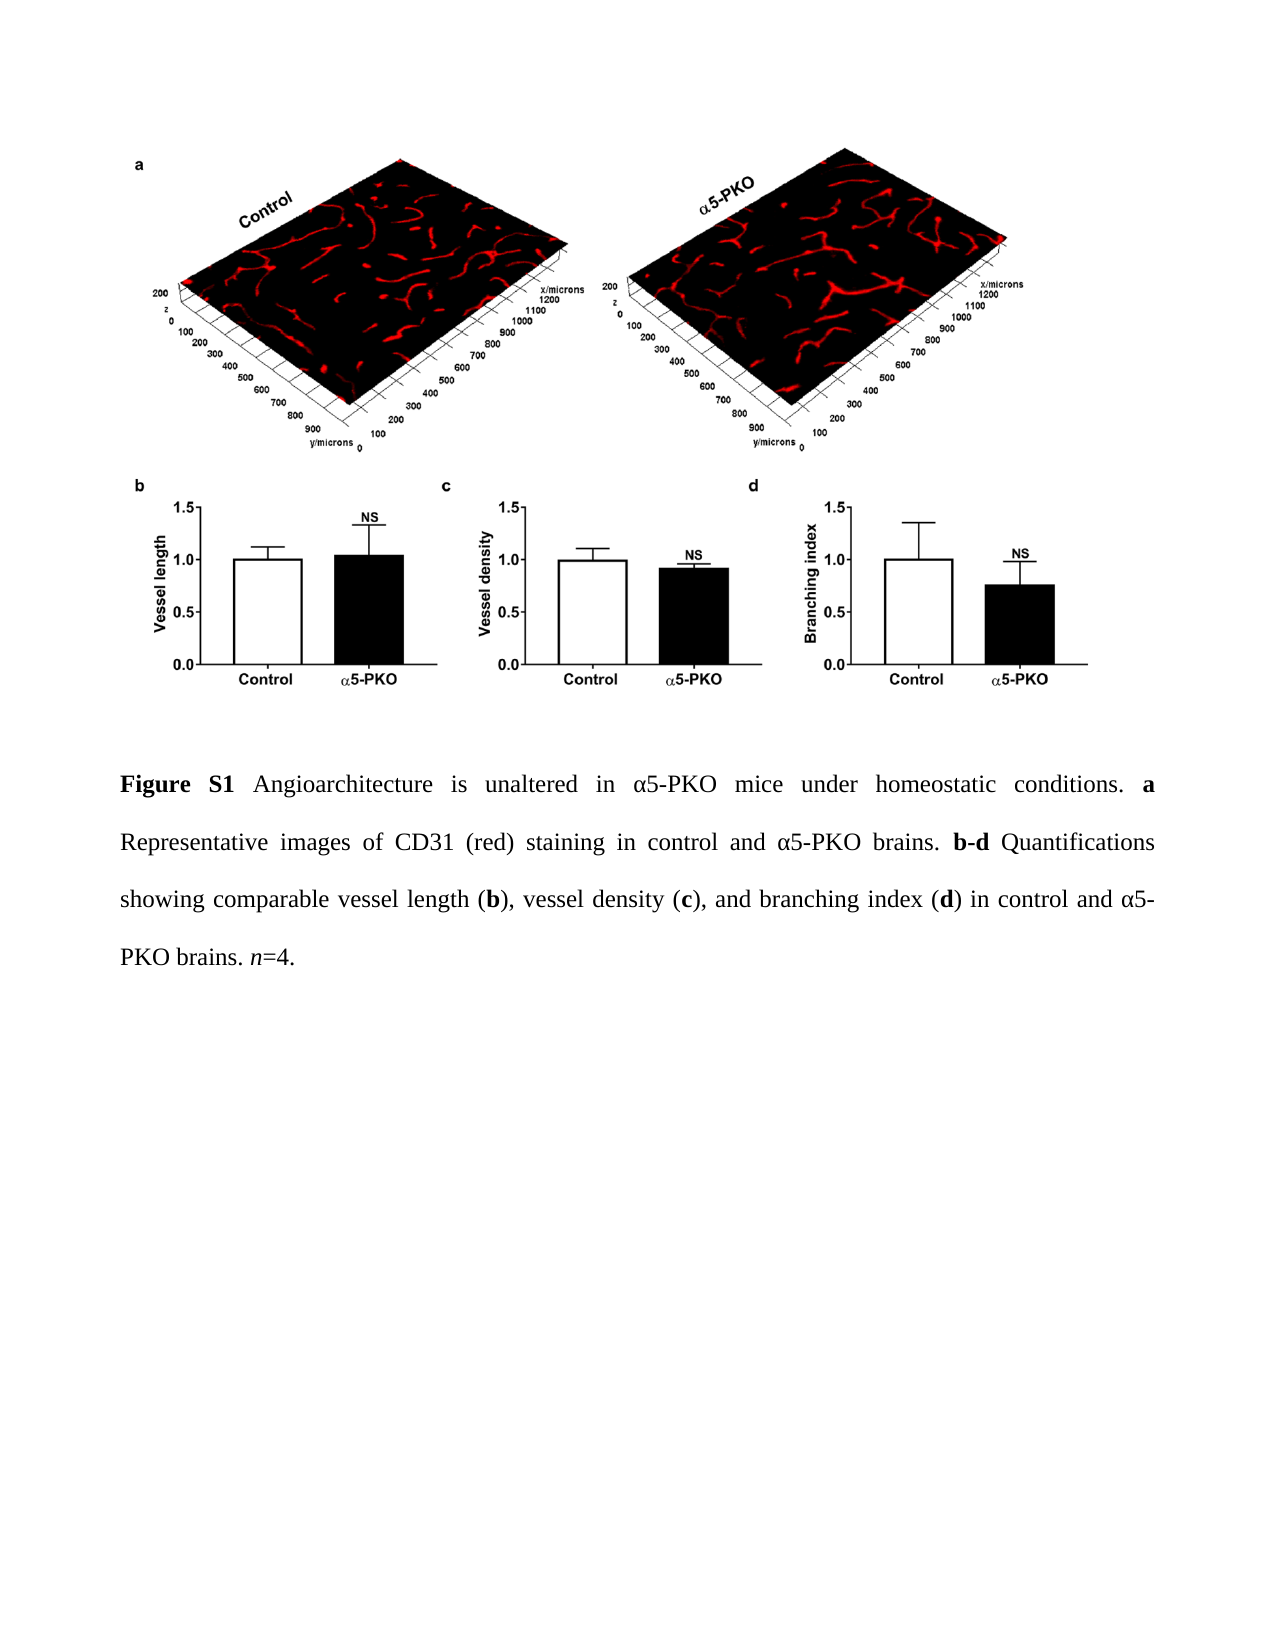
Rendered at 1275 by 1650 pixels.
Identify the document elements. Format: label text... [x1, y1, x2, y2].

text Figure S1 Angioarchitecture is unaltered in α5-PKO mice under homeostatic conditions. a Representative images of CD31 (red) staining in control and α5-PKO brains. b-d Quantifications showing comparable vessel length (b), vessel density (c), and branching index (d) in control and α5-PKO brains. n=4. [120, 769, 1155, 971]
picture [120, 120, 1148, 716]
